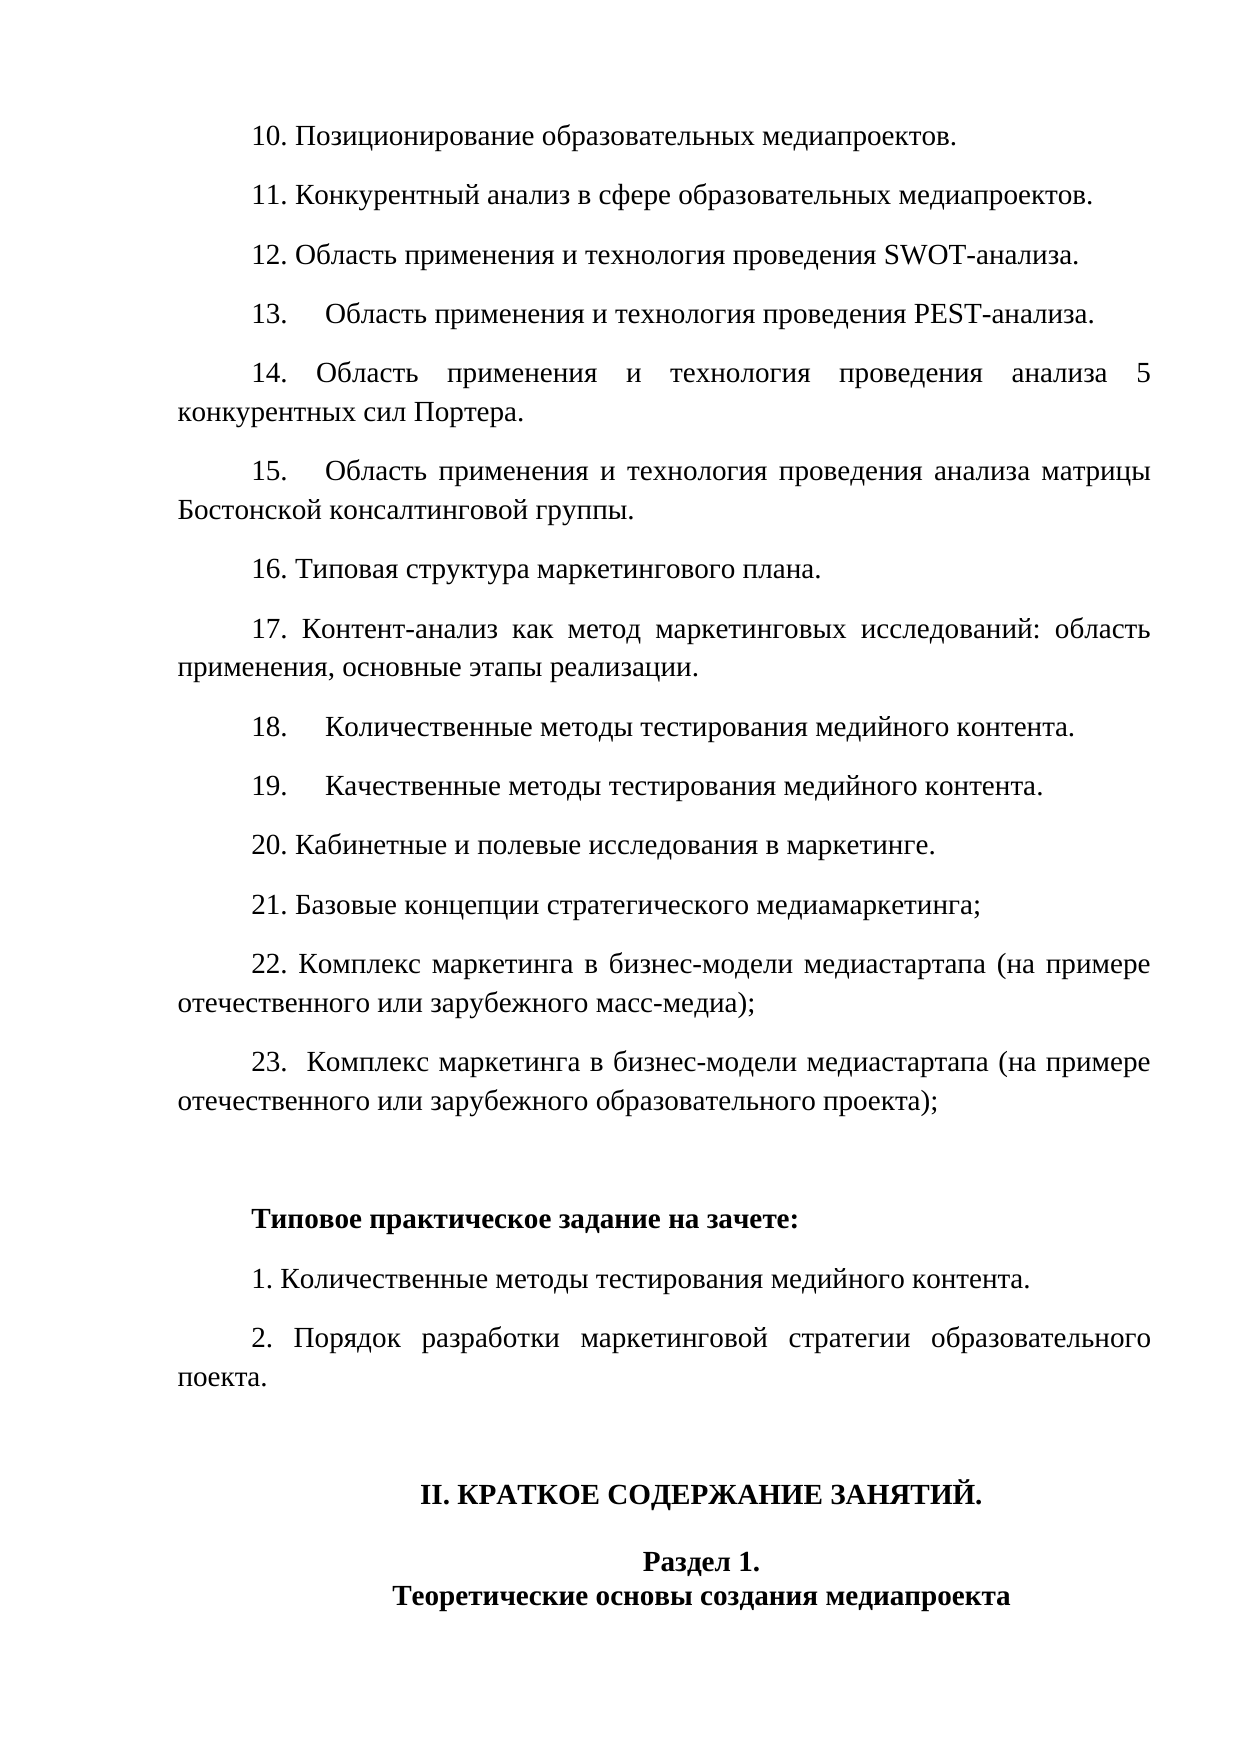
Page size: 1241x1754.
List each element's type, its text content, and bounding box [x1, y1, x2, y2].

text 17. Контент-анализ как метод маркетинговых исследований: область применения, основные этапы реализации. [177, 611, 1152, 683]
text 22. Комплекс маркетинга в бизнес-модели медиастартапа (на примере отечественного или зарубежного масс-медиа); [177, 946, 1152, 1018]
text 12. Область применения и технология проведения SWOT-анализа. [177, 237, 1152, 270]
text 10. Позиционирование образовательных медиапроектов. [177, 118, 1152, 152]
text 15. Область применения и технология проведения анализа матрицы Бостонской консалтинговой группы. [177, 453, 1152, 526]
text 20. Кабинетные и полевые исследования в маркетинге. [177, 827, 1152, 861]
text 19. Качественные методы тестирования медийного контента. [177, 768, 1152, 802]
text 13. Область применения и технология проведения PEST-анализа. [177, 296, 1152, 330]
text 23. Комплекс маркетинга в бизнес-модели медиастартапа (на примере отечественного или зарубежного образовательного проекта); [177, 1044, 1152, 1116]
text 1. Количественные методы тестирования медийного контента. [177, 1261, 1152, 1294]
text 11. Конкурентный анализ в сфере образовательных медиапроектов. [177, 177, 1152, 211]
text 2. Порядок разработки маркетинговой стратегии образовательного поекта. [177, 1320, 1152, 1392]
text II. КРАТКОЕ СОДЕРЖАНИЕ ЗАНЯТИЙ. [177, 1477, 1152, 1511]
text Теоретические основы создания медиапроекта [177, 1578, 1152, 1612]
text Раздел 1. [177, 1544, 1152, 1578]
text 21. Базовые концепции стратегического медиамаркетинга; [177, 887, 1152, 920]
text 16. Типовая структура маркетингового плана. [177, 551, 1152, 585]
text 14. Область применения и технология проведения анализа 5 конкурентных сил Портера. [177, 356, 1152, 428]
text 18. Количественные методы тестирования медийного контента. [177, 709, 1152, 742]
text Типовое практическое задание на зачете: [177, 1201, 1152, 1235]
